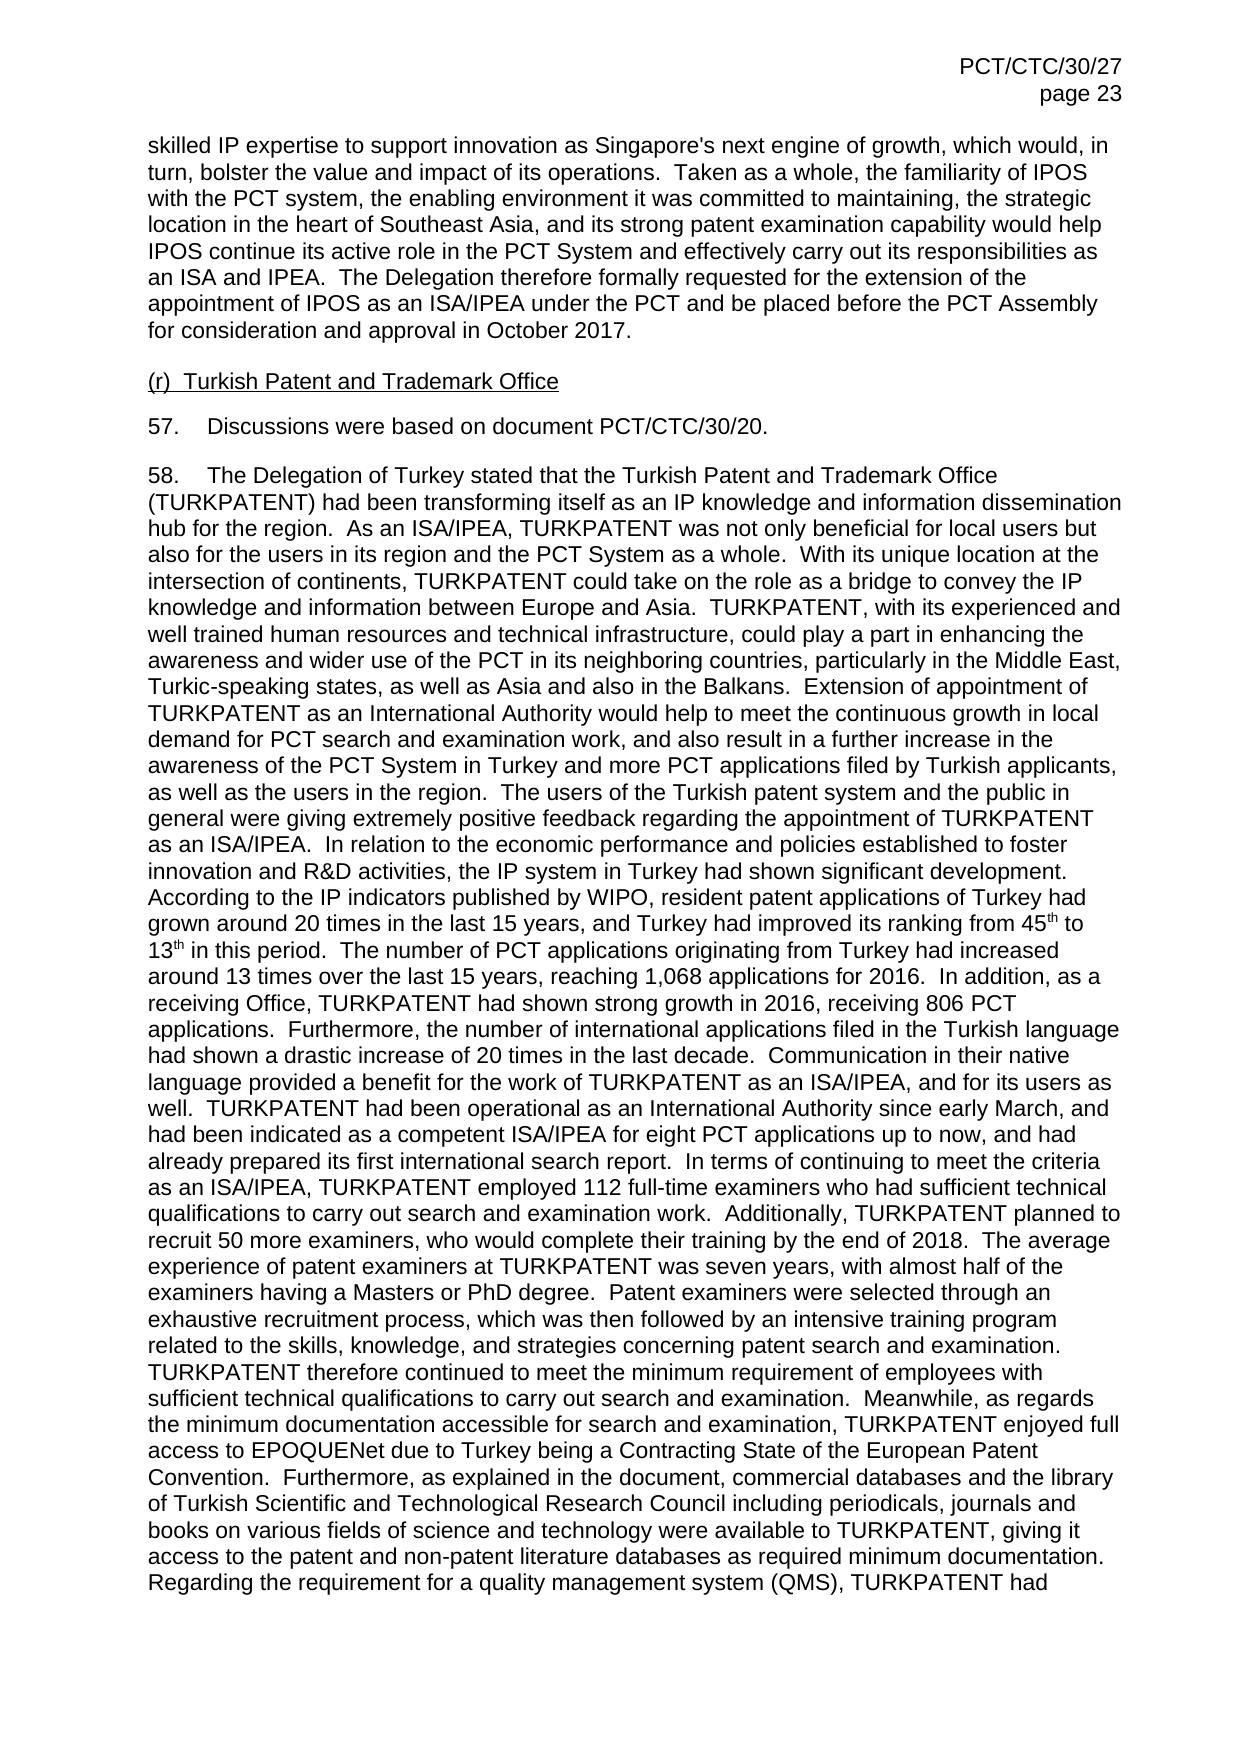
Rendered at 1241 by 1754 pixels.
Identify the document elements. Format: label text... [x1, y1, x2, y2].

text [148, 462, 1122, 1596]
text Discussions were based on document PCT/CTC/30/20. [148, 413, 1122, 439]
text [148, 132, 1122, 343]
subtitle (r) Turkish Patent and Trademark Office [148, 368, 1122, 394]
